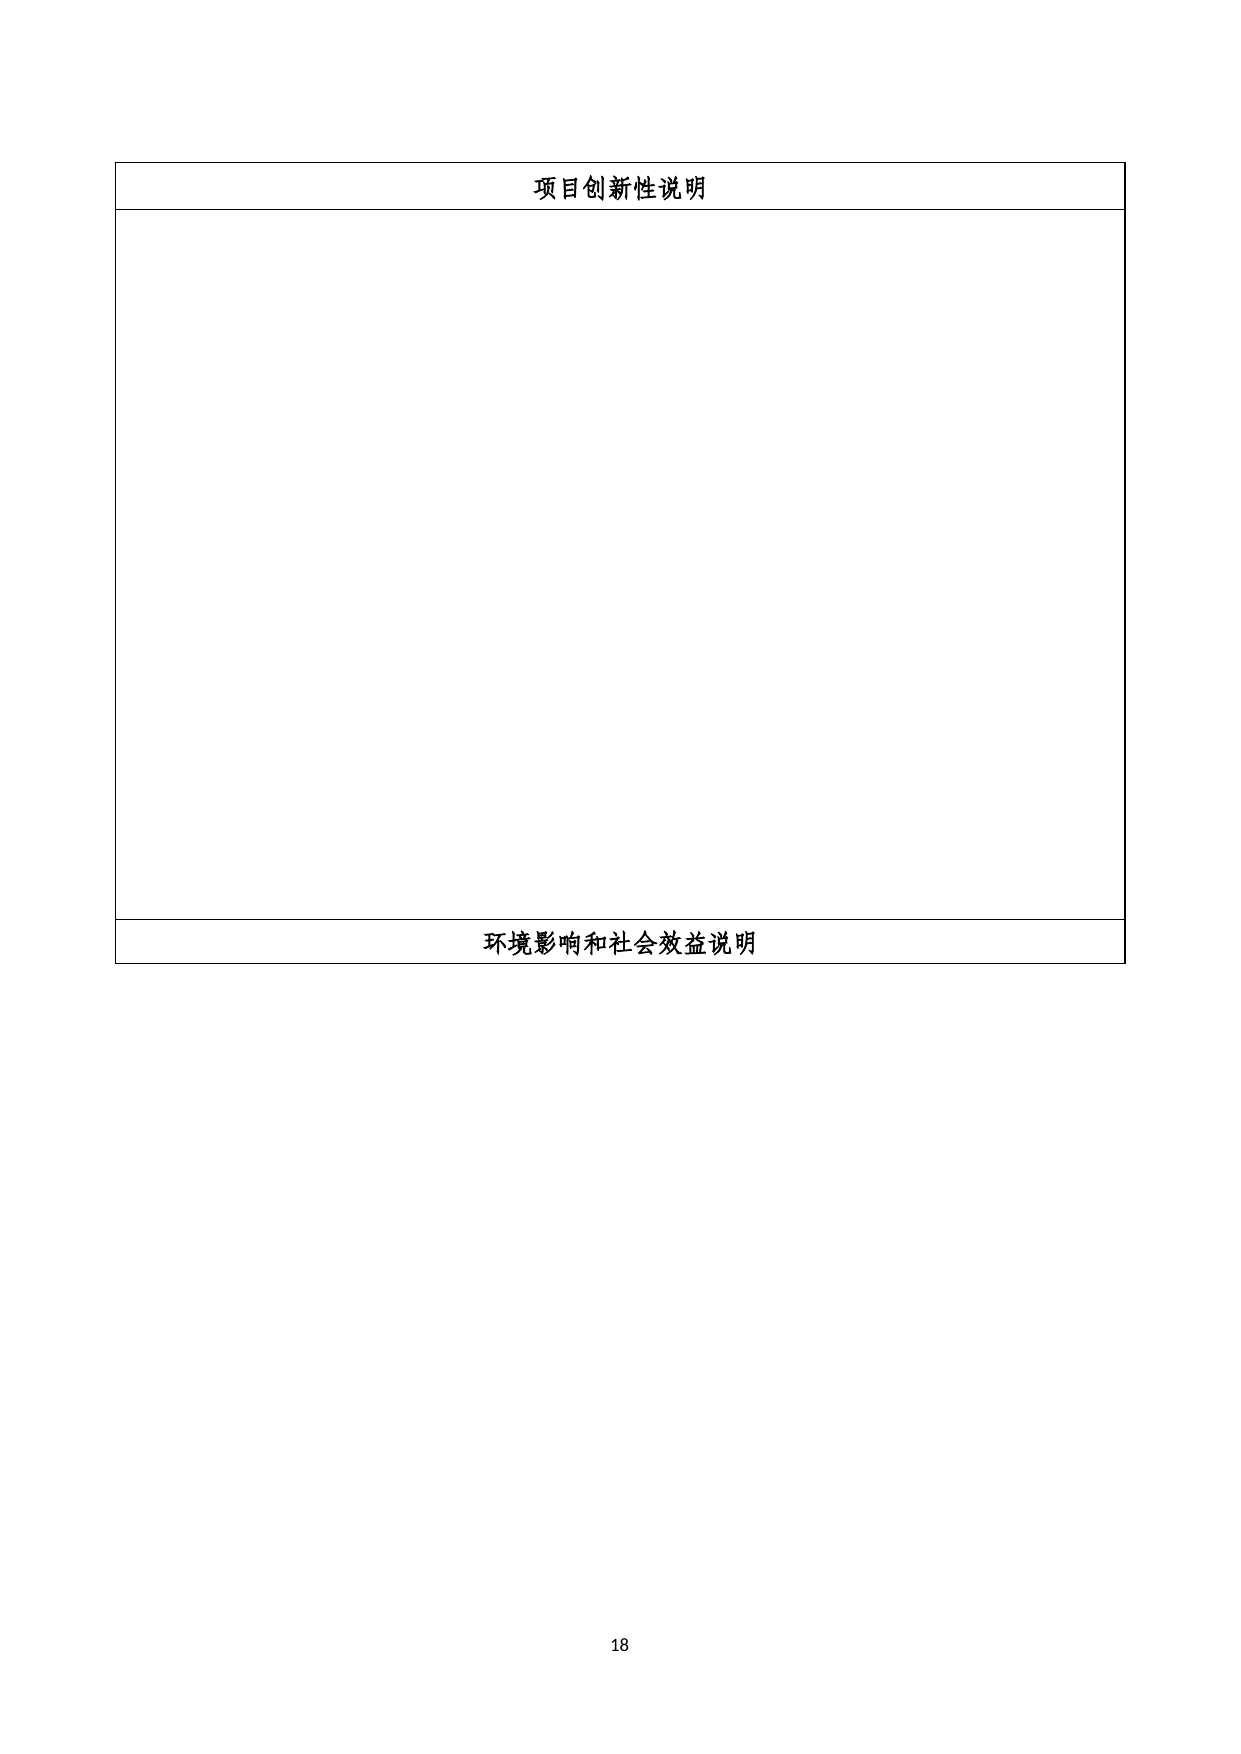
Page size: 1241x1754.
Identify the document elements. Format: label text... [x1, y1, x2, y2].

table_cell [116, 210, 1124, 918]
table_cell 项目创新性说明 [116, 163, 1124, 209]
table_cell 环境影响和社会效益说明 [116, 920, 1124, 962]
